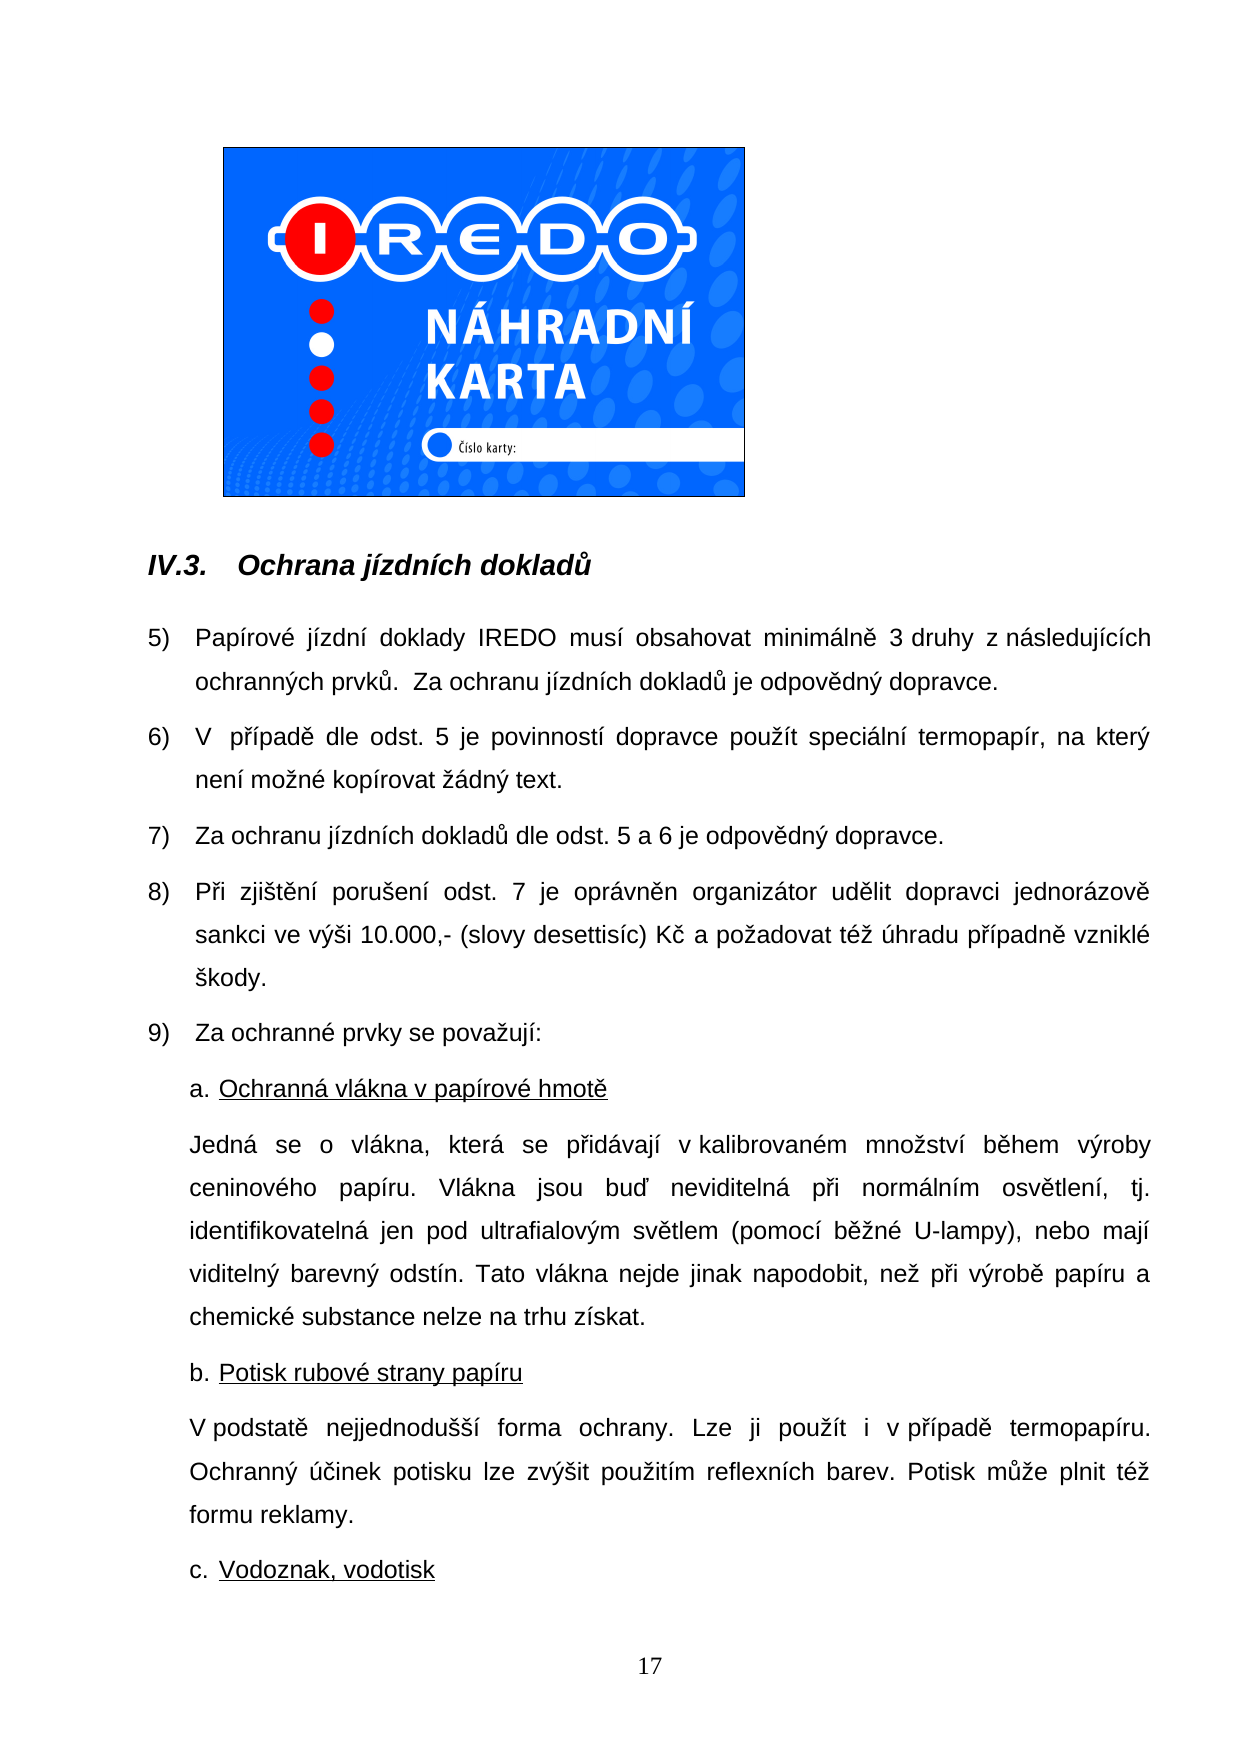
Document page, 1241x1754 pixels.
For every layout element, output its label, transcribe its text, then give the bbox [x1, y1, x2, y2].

list Za ochranné prvky se považují: [148, 1018, 1152, 1047]
list Papírové jízdní doklady IREDO musí obsahovat minimálně 3 druhy z následujících ochranných prvků. Za ochranu jízdních dokladů je odpovědný dopravce. [148, 623, 1152, 695]
text Jedná se o vlákna, která se přidávají v kalibrovaném množství během výroby ceninového papíru. Vlákna jsou buď neviditelná při normálním osvětlení, tj. identifikovatelná jen pod ultrafialovým světlem (pomocí běžné U-lampy), nebo mají viditelný barevný odstín. Tato vlákna nejde jinak napodobit, než při výrobě papíru a chemické substance nelze na trhu získat. [189, 1130, 1152, 1331]
list Potisk rubové strany papíru [189, 1358, 1152, 1387]
list Ochranná vlákna v papírové hmotě [189, 1074, 1152, 1103]
list Vodoznak, vodotisk [189, 1555, 1152, 1584]
list Při zjištění porušení odst. 7 je oprávněn organizátor udělit dopravci jednorázově sankci ve výši 10.000,- (slovy desettisíc) Kč a požadovat též úhradu případně vzniklé škody. [148, 877, 1152, 992]
text V podstatě nejjednodušší forma ochrany. Lze ji použít i v případě termopapíru. Ochranný účinek potisku lze zvýšit použitím reflexních barev. Potisk může plnit též formu reklamy. [189, 1413, 1152, 1528]
list Za ochranu jízdních dokladů dle odst. 5 a 6 je odpovědný dopravce. [148, 821, 1152, 850]
subtitle Ochrana jízdních dokladů [148, 548, 1152, 582]
list V případě dle odst. 5 je povinností dopravce použít speciální termopapír, na který není možné kopírovat žádný text. [148, 722, 1152, 794]
picture [224, 148, 744, 496]
